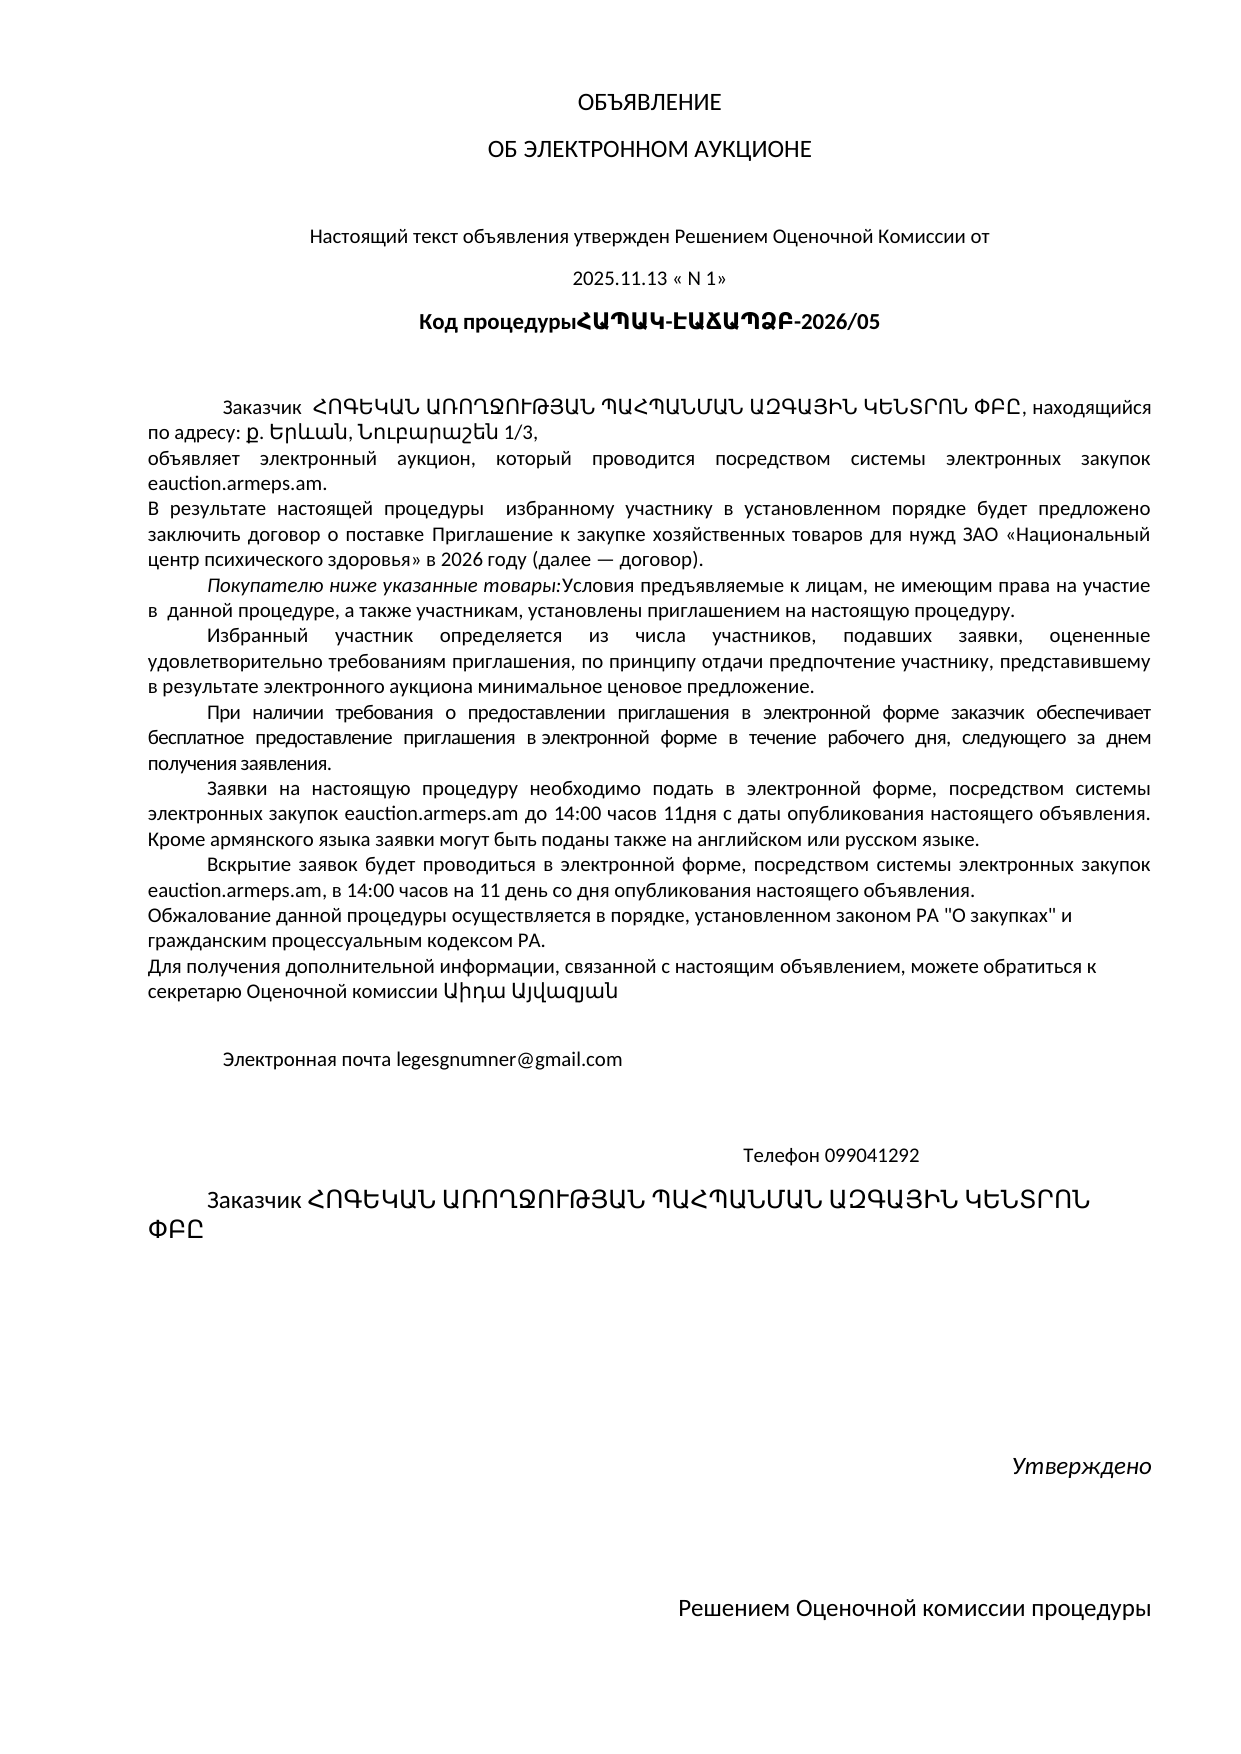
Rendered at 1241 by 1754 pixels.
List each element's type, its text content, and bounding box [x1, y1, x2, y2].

text Телефон 099041292 [325, 1088, 1152, 1167]
text 2025.11.13 « N 1» [148, 265, 1152, 290]
text Заявки на настоящую процедуру необходимо подать в электронной форме, посредством системы электронных закупок eauction.armeps.am до 14:00 часов 11дня с даты опубликования настоящего объявления. Кроме армянского языка заявки могут быть поданы также на английском или русском языке. [148, 775, 1152, 851]
text Электронная почта legesgnumner@gmail.com [148, 1046, 1152, 1071]
text Для получения дополнительной информации, связанной с настоящим объявлением, можете обратиться к секретарю Оценочной комиссии Աիդա Այվազյան [148, 953, 1152, 1004]
text Решением Оценочной комиссии процедуры [148, 1592, 1152, 1622]
text Заказчик ՀՈԳԵԿԱՆ ԱՌՈՂՋՈՒԹՅԱՆ ՊԱՀՊԱՆՄԱՆ ԱԶԳԱՅԻՆ ԿԵՆՏՐՈՆ ՓԲԸ, находящийся по адресу: ք. Երևան, Նուբարաշեն 1/3, [148, 394, 1152, 445]
text Избранный участник определяется из числа участников, подавших заявки, оцененные удовлетворительно требованиям приглашения, по принципу отдачи предпочтение участнику, представившему в результате электронного аукциона минимальное ценовое предложение. [148, 623, 1152, 699]
text Вскрытие заявок будет проводиться в электронной форме, посредством системы электронных закупок eauction.armeps.am, в 14:00 часов на 11 день со дня опубликования настоящего объявления. [148, 851, 1152, 902]
text ОБ ЭЛЕКТРОННОМ АУКЦИОНЕ [148, 134, 1152, 164]
text Настоящий текст объявления утвержден Решением Оценочной Комиссии от [148, 223, 1152, 248]
text Утверждено [148, 1450, 1152, 1481]
text ОБЪЯВЛЕНИЕ [148, 86, 1152, 117]
text объявляет электронный аукцион, который проводится посредством системы электронных закупок eauction.armeps.am. [148, 445, 1152, 496]
text Код процедурыՀԱՊԱԿ-ԷԱՃԱՊՁԲ-2026/05 [148, 307, 1152, 335]
text При наличии требования о предоставлении приглашения в электронной форме заказчик обеспечивает бесплатное предоставление приглашения в электронной форме в течение рабочего дня, следующего за днем получения заявления. [148, 699, 1152, 775]
text В результате настоящей процедуры избранному участнику в установленном порядке будет предложено заключить договор о поставке Приглашение к закупке хозяйственных товаров для нужд ЗАО «Национальный центр психического здоровья» в 2026 году (далее — договор). [148, 496, 1152, 572]
text Обжалование данной процедуры осуществляется в порядке, установленном законом РА "О закупках" и гражданским процессуальным кодексом РА. [148, 902, 1152, 953]
text Заказчик ՀՈԳԵԿԱՆ ԱՌՈՂՋՈՒԹՅԱՆ ՊԱՀՊԱՆՄԱՆ ԱԶԳԱՅԻՆ ԿԵՆՏՐՈՆ ՓԲԸ [148, 1184, 1152, 1245]
text Покупателю ниже указанные товары:Условия предъявляемые к лицам, не имеющим права на участие в данной процедуре, а также участникам, установлены приглашением на настоящую процедуру. [148, 572, 1152, 623]
